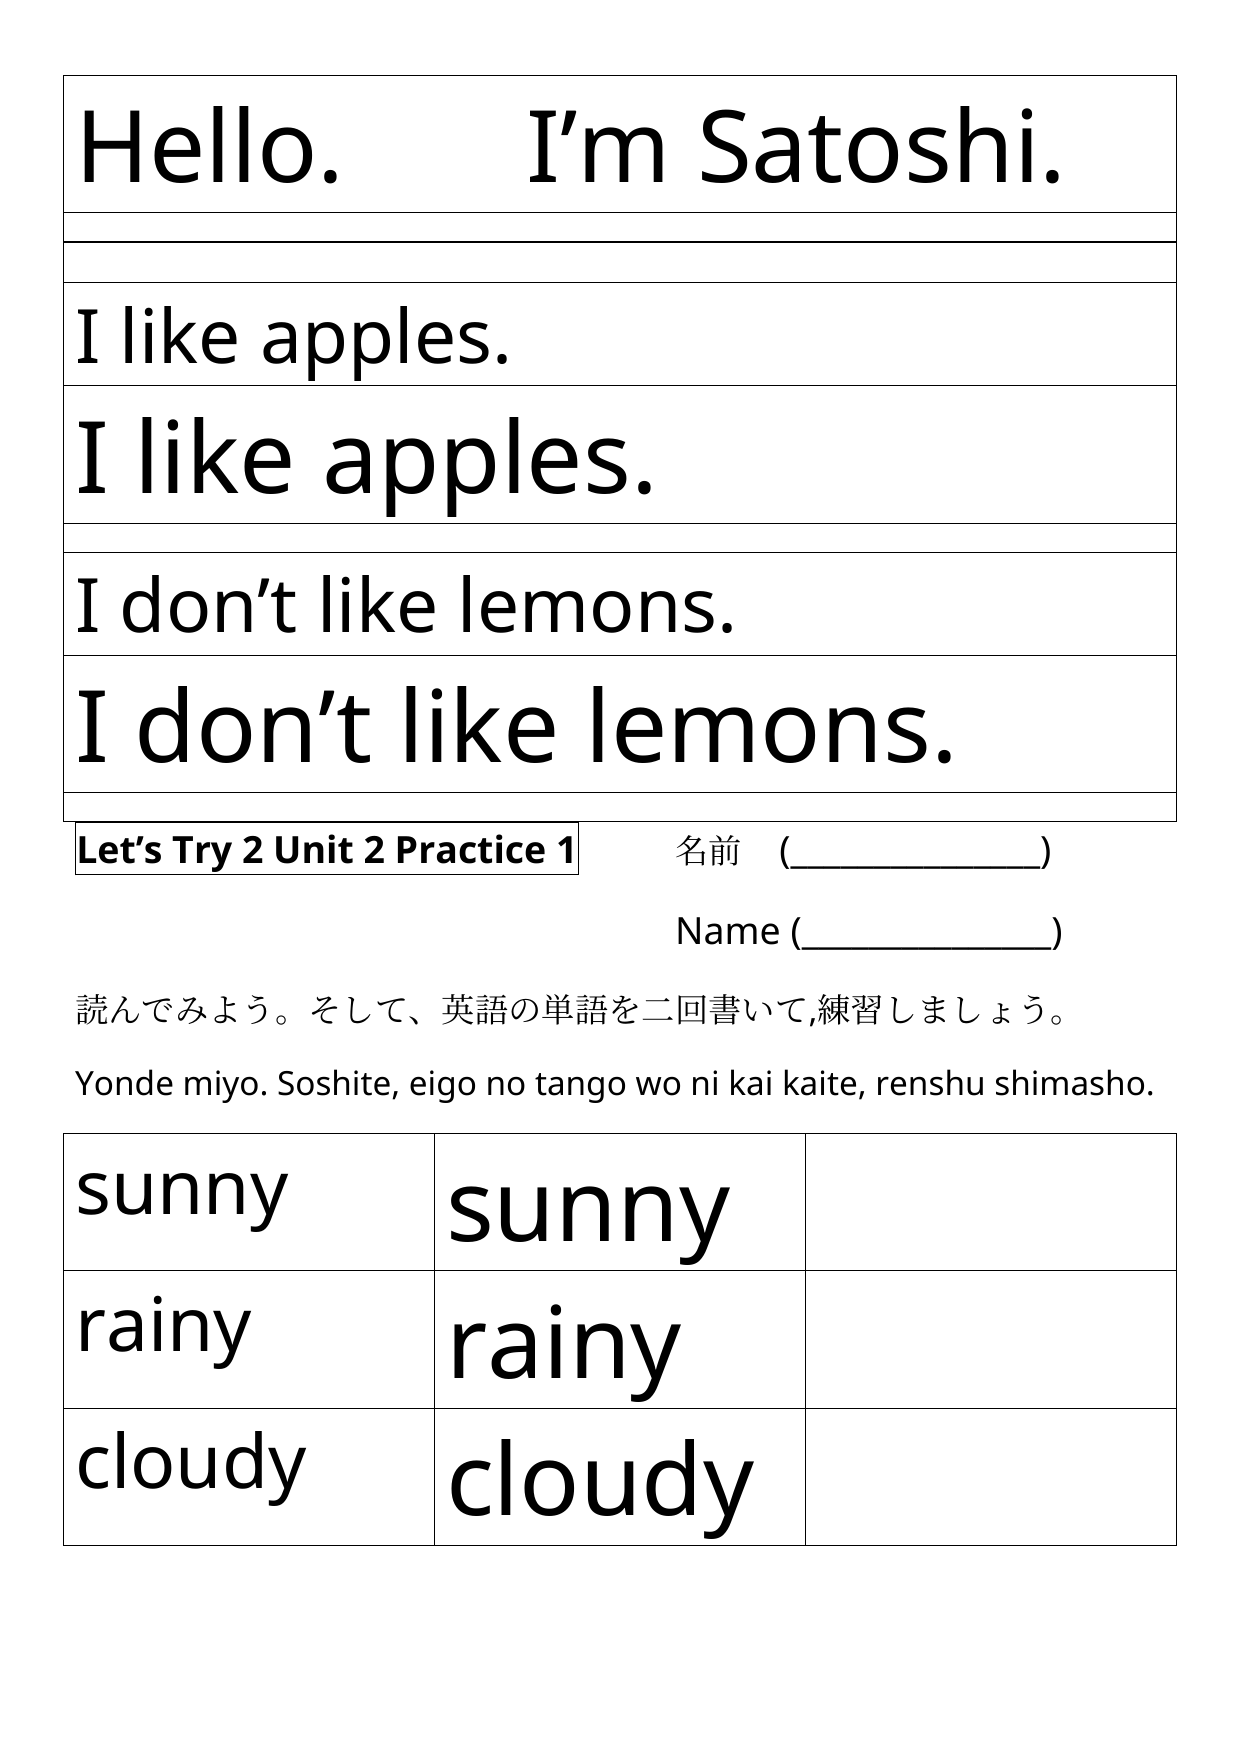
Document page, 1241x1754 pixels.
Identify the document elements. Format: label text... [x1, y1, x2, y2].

table_header sunny [64, 1134, 434, 1270]
table_header sunny [435, 1134, 805, 1270]
table_cell [64, 793, 1176, 821]
text Let’s Try 2 Unit 2 Practice 1 名前 (_______________) [579, 822, 1165, 875]
table_cell rainy [64, 1271, 434, 1408]
table_cell cloudy [64, 1409, 434, 1545]
table_cell [806, 1271, 1176, 1408]
table_cell Hello. I’m Satoshi. [64, 76, 1176, 212]
text Name (_______________) [600, 904, 1165, 956]
table_cell I don’t like lemons. [64, 656, 1176, 792]
table_cell I like apples. [64, 283, 1176, 385]
text Let’s Try 2 Unit 2 Practice 1 名前 (_______________) [76, 823, 578, 874]
table_cell [64, 243, 1176, 282]
text Yonde miyo. Soshite, eigo no tango wo ni kai kaite, renshu shimasho. [75, 1060, 1165, 1106]
table_header [806, 1134, 1176, 1270]
table_cell [64, 524, 1176, 552]
table_cell I like apples. [64, 386, 1176, 523]
table_cell [64, 213, 1176, 241]
table_cell I don’t like lemons. [64, 553, 1176, 655]
table_cell cloudy [435, 1409, 805, 1545]
table_cell rainy [435, 1271, 805, 1408]
table_cell [806, 1409, 1176, 1545]
text 読んでみよう。そして、英語の単語を二回書いて,練習しましょう。 [75, 984, 1165, 1032]
